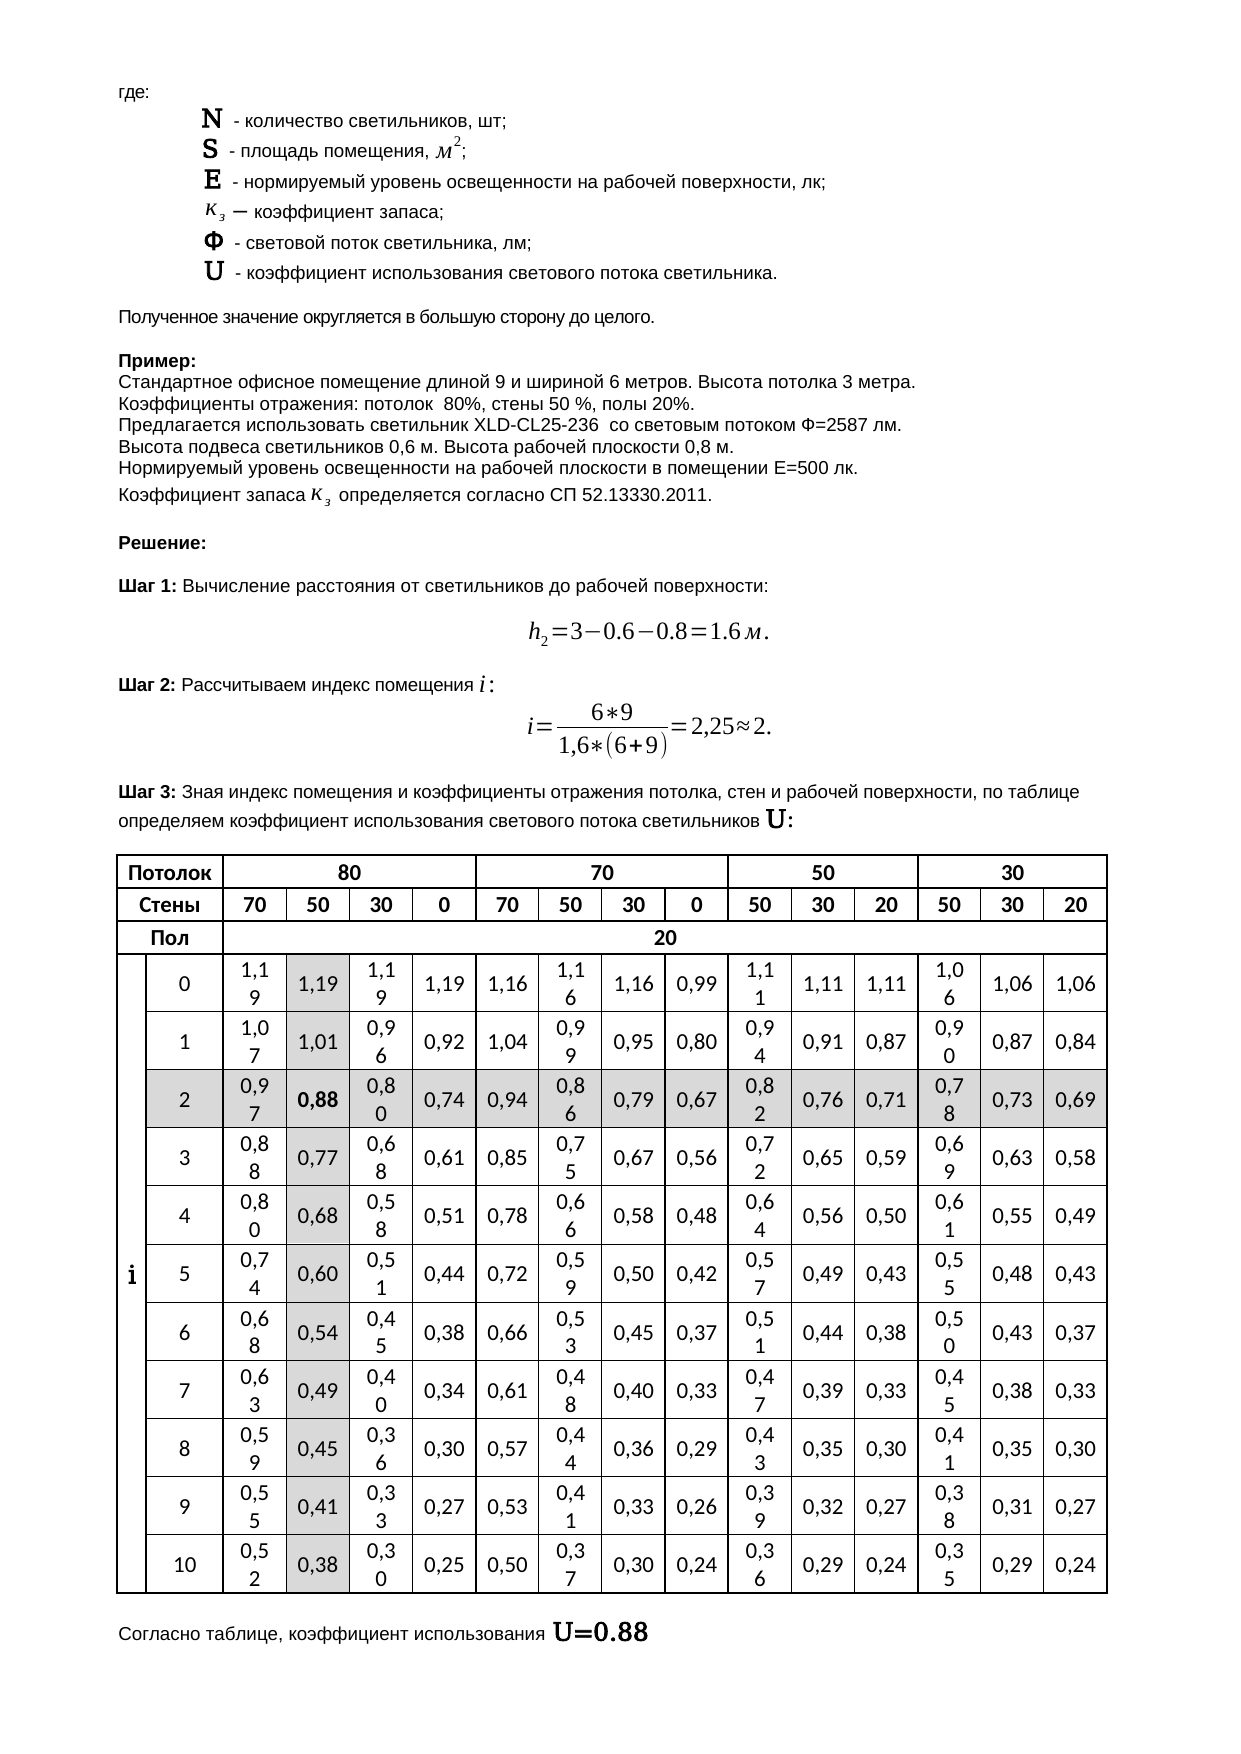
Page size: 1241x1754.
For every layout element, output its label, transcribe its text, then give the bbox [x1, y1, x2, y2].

table_cell 0,43 [855, 1245, 917, 1302]
table_cell 30 [602, 889, 664, 920]
table_cell 0,44 [539, 1419, 601, 1476]
table_cell 0,30 [350, 1535, 412, 1592]
table_cell 0,74 [224, 1245, 286, 1302]
table_cell 0,61 [413, 1128, 475, 1185]
table_cell 0,50 [919, 1303, 980, 1360]
table_cell 0,79 [602, 1070, 664, 1127]
table_header Потолок [118, 856, 222, 887]
table_cell 0,30 [413, 1419, 475, 1476]
table_cell 0,66 [477, 1303, 538, 1360]
table_cell 0,61 [477, 1361, 538, 1418]
table_cell 10 [147, 1535, 222, 1592]
table_cell 70 [224, 889, 286, 920]
table_cell Пол [118, 922, 222, 953]
table_cell 0,33 [602, 1477, 664, 1534]
table_cell 1,16 [539, 955, 601, 1011]
table_cell 0,30 [602, 1535, 664, 1592]
table_cell 0,42 [666, 1245, 727, 1302]
table_cell 0,51 [729, 1303, 791, 1360]
table_cell 0,33 [350, 1477, 412, 1534]
table_cell 0,90 [919, 1012, 980, 1069]
table_cell 0,53 [477, 1477, 538, 1534]
table_cell 1,06 [1044, 955, 1106, 1011]
table_cell 0,38 [413, 1303, 475, 1360]
table_cell 0 [666, 889, 727, 920]
table_cell 0,25 [413, 1535, 475, 1592]
text Коэффициенты отражения: потолок 80%, стены 50 %, полы 20%. [118, 392, 1181, 414]
table_cell 2 [147, 1070, 222, 1127]
table_cell 0,88 [287, 1070, 349, 1127]
table_cell 20 [224, 922, 1106, 953]
table_cell 0,35 [792, 1419, 854, 1476]
table_cell 0,63 [981, 1128, 1043, 1185]
table_cell 0,48 [539, 1361, 601, 1418]
table_cell 0,63 [224, 1361, 286, 1418]
table_cell 0,36 [729, 1535, 791, 1592]
table_cell 0,26 [666, 1477, 727, 1534]
table_cell 0,44 [792, 1303, 854, 1360]
table_cell 0,35 [981, 1419, 1043, 1476]
text N - количество светильников, шт; [118, 102, 1181, 132]
table_header 50 [729, 856, 917, 887]
table_cell 0,37 [539, 1535, 601, 1592]
table_header 70 [477, 856, 727, 887]
table_cell 0,80 [350, 1070, 412, 1127]
table_cell 50 [919, 889, 980, 920]
table_cell 1,07 [224, 1012, 286, 1069]
text Пример: [118, 349, 1181, 371]
table_cell 0,71 [855, 1070, 917, 1127]
table_cell 0,99 [539, 1012, 601, 1069]
table_cell 0,24 [1044, 1535, 1106, 1592]
table_cell 7 [147, 1361, 222, 1418]
table_cell 1,11 [729, 955, 791, 1011]
table_cell 1,16 [602, 955, 664, 1011]
table_cell 0,58 [602, 1186, 664, 1243]
table_cell 0,30 [855, 1419, 917, 1476]
table_cell 0,68 [350, 1128, 412, 1185]
table_cell 0,44 [413, 1245, 475, 1302]
table_cell 0,92 [413, 1012, 475, 1069]
text Шаг 3: Зная индекс помещения и коэффициенты отражения потолка, стен и рабочей поверхности, по таблице определяем коэффициент использования светового потока светильников U: [118, 781, 1181, 833]
table_cell 0,95 [602, 1012, 664, 1069]
table_cell 3 [147, 1128, 222, 1185]
text Предлагается использовать светильник XLD-CL25-236 со световым потоком Ф=2587 лм. [118, 414, 1181, 436]
table_cell 1,01 [287, 1012, 349, 1069]
table_cell 0,40 [602, 1361, 664, 1418]
table_cell 0,50 [602, 1245, 664, 1302]
table_cell 1,19 [287, 955, 349, 1011]
table_cell 0,59 [224, 1419, 286, 1476]
table_cell 0,37 [1044, 1303, 1106, 1360]
table_cell 0,59 [855, 1128, 917, 1185]
table_cell 0,40 [350, 1361, 412, 1418]
table_cell 70 [477, 889, 538, 920]
table_cell 0,49 [792, 1245, 854, 1302]
text Высота подвеса светильников 0,6 м. Высота рабочей плоскости 0,8 м. [118, 436, 1181, 457]
table_cell 50 [539, 889, 601, 920]
table_cell 0,75 [539, 1128, 601, 1185]
text U - коэффициент использования светового потока светильника. [118, 255, 1181, 285]
table_cell 1,16 [477, 955, 538, 1011]
table_cell 0,74 [413, 1070, 475, 1127]
table_cell 0,58 [1044, 1128, 1106, 1185]
table_cell 0,43 [1044, 1245, 1106, 1302]
table_cell 0,51 [413, 1186, 475, 1243]
table_cell 0,76 [792, 1070, 854, 1127]
table_cell 1,04 [477, 1012, 538, 1069]
text Ф - световой поток светильника, лм; [118, 225, 1181, 255]
table_cell 0,49 [1044, 1186, 1106, 1243]
table_cell 0,29 [792, 1535, 854, 1592]
text Шаг 2: Рассчитываем индекс помещения [118, 671, 1181, 698]
table_cell 0,29 [981, 1535, 1043, 1592]
table_header 30 [919, 856, 1106, 887]
table_cell 0,68 [224, 1303, 286, 1360]
table_cell 0,50 [477, 1535, 538, 1592]
table_cell 0,87 [855, 1012, 917, 1069]
table_cell 1,19 [224, 955, 286, 1011]
table_cell 1,11 [855, 955, 917, 1011]
table_cell 0,56 [792, 1186, 854, 1243]
table_cell 0,91 [792, 1012, 854, 1069]
table_cell 0,78 [477, 1186, 538, 1243]
table_cell 0,67 [666, 1070, 727, 1127]
table_cell 0,38 [855, 1303, 917, 1360]
table_cell 0 [413, 889, 475, 920]
table_cell 0,69 [1044, 1070, 1106, 1127]
text Стандартное офисное помещение длиной 9 и шириной 6 метров. Высота потолка 3 метра. [118, 371, 1181, 392]
table_cell 0,45 [287, 1419, 349, 1476]
table_cell 0,31 [981, 1477, 1043, 1534]
table_cell 0,56 [666, 1128, 727, 1185]
table_cell 0,55 [224, 1477, 286, 1534]
table_cell 9 [147, 1477, 222, 1534]
text Нормируемый уровень освещенности на рабочей плоскости в помещении E=500 лк. [118, 457, 1181, 479]
table_cell 0,49 [287, 1361, 349, 1418]
table_cell 0,33 [666, 1361, 727, 1418]
table_cell 0,72 [477, 1245, 538, 1302]
table_cell 0,55 [981, 1186, 1043, 1243]
table_cell 0,64 [729, 1186, 791, 1243]
table_cell 0,45 [919, 1361, 980, 1418]
table_cell 0,53 [539, 1303, 601, 1360]
table_cell 0,86 [539, 1070, 601, 1127]
table_cell 0,67 [602, 1128, 664, 1185]
table_cell 0,82 [729, 1070, 791, 1127]
table_cell 0,65 [792, 1128, 854, 1185]
table_cell 0,32 [792, 1477, 854, 1534]
table_cell 1,06 [919, 955, 980, 1011]
table_cell 0,35 [919, 1535, 980, 1592]
table_cell Стены [118, 889, 222, 920]
table_cell 5 [147, 1245, 222, 1302]
table_cell 4 [147, 1186, 222, 1243]
table_cell 0,41 [919, 1419, 980, 1476]
table_cell 0,55 [919, 1245, 980, 1302]
table_cell 0,45 [350, 1303, 412, 1360]
table_cell 0,84 [1044, 1012, 1106, 1069]
text E - нормируемый уровень освещенности на рабочей поверхности, лк; [118, 163, 1181, 193]
table_cell 0,47 [729, 1361, 791, 1418]
text Коэффициент запаса определяется согласно СП 52.13330.2011. [118, 479, 1181, 510]
text S - площадь помещения, ; [118, 132, 1181, 163]
table_cell 0,78 [919, 1070, 980, 1127]
table_cell 0,29 [666, 1419, 727, 1476]
table_cell 0 [147, 955, 222, 1011]
table_cell 0,66 [539, 1186, 601, 1243]
table_header 80 [224, 856, 475, 887]
table_cell 50 [729, 889, 791, 920]
text Шаг 1: Вычисление расстояния от светильников до рабочей поверхности: [118, 575, 1181, 596]
table_cell 0,39 [792, 1361, 854, 1418]
table_cell 0,27 [413, 1477, 475, 1534]
table_cell 0,57 [729, 1245, 791, 1302]
table_cell 0,80 [224, 1186, 286, 1243]
table_cell 0,38 [981, 1361, 1043, 1418]
table_cell 0,99 [666, 955, 727, 1011]
table_cell 0,57 [477, 1419, 538, 1476]
table_cell 1,19 [413, 955, 475, 1011]
table_cell 0,68 [287, 1186, 349, 1243]
table_cell 0,80 [666, 1012, 727, 1069]
table_cell 1 [147, 1012, 222, 1069]
table_cell 0,33 [855, 1361, 917, 1418]
table_cell 0,34 [413, 1361, 475, 1418]
table_cell 20 [855, 889, 917, 920]
table_cell 20 [1044, 889, 1106, 920]
table_cell 0,48 [981, 1245, 1043, 1302]
table_cell 0,58 [350, 1186, 412, 1243]
table_cell 0,30 [1044, 1419, 1106, 1476]
table_cell 0,38 [287, 1535, 349, 1592]
table_cell 0,24 [855, 1535, 917, 1592]
table_cell 0,36 [602, 1419, 664, 1476]
table_cell 1,19 [350, 955, 412, 1011]
table_cell 50 [287, 889, 349, 920]
table_cell 0,94 [477, 1070, 538, 1127]
table_cell 30 [350, 889, 412, 920]
table_cell 0,54 [287, 1303, 349, 1360]
table_cell 30 [981, 889, 1043, 920]
table_cell 0,41 [539, 1477, 601, 1534]
table_cell 0,85 [477, 1128, 538, 1185]
table_cell 0,27 [855, 1477, 917, 1534]
table_cell 0,24 [666, 1535, 727, 1592]
table_cell 0,69 [919, 1128, 980, 1185]
table_cell 0,37 [666, 1303, 727, 1360]
table_cell 0,96 [350, 1012, 412, 1069]
table_cell 0,88 [224, 1128, 286, 1185]
table_cell 0,43 [981, 1303, 1043, 1360]
table_cell 0,48 [666, 1186, 727, 1243]
table_cell 0,97 [224, 1070, 286, 1127]
text – коэффициент запаса; [118, 193, 1181, 225]
text где: [118, 81, 1181, 102]
table_cell 0,36 [350, 1419, 412, 1476]
table_cell 0,45 [602, 1303, 664, 1360]
table_cell 0,73 [981, 1070, 1043, 1127]
table_cell 0,61 [919, 1186, 980, 1243]
table_cell 0,59 [539, 1245, 601, 1302]
table_cell 0,72 [729, 1128, 791, 1185]
table_cell 0,50 [855, 1186, 917, 1243]
table_cell 0,77 [287, 1128, 349, 1185]
text Решение: [118, 532, 1181, 553]
table_cell 0,43 [729, 1419, 791, 1476]
text Согласно таблице, коэффициент использования U=0.88 [118, 1616, 1181, 1646]
table_cell 1,06 [981, 955, 1043, 1011]
table_cell 30 [792, 889, 854, 920]
table_cell 0,51 [350, 1245, 412, 1302]
table_cell 0,38 [919, 1477, 980, 1534]
table_cell 0,94 [729, 1012, 791, 1069]
table_cell 0,87 [981, 1012, 1043, 1069]
table_cell 0,27 [1044, 1477, 1106, 1534]
text Полученное значение округляется в большую сторону до целого. [118, 306, 1181, 328]
table_cell 1,11 [792, 955, 854, 1011]
table_cell 0,39 [729, 1477, 791, 1534]
table_cell 0,41 [287, 1477, 349, 1534]
table_cell 0,52 [224, 1535, 286, 1592]
table_cell 0,60 [287, 1245, 349, 1302]
table_cell 0,33 [1044, 1361, 1106, 1418]
table_cell 8 [147, 1419, 222, 1476]
table_cell 6 [147, 1303, 222, 1360]
table_cell i [118, 955, 145, 1592]
